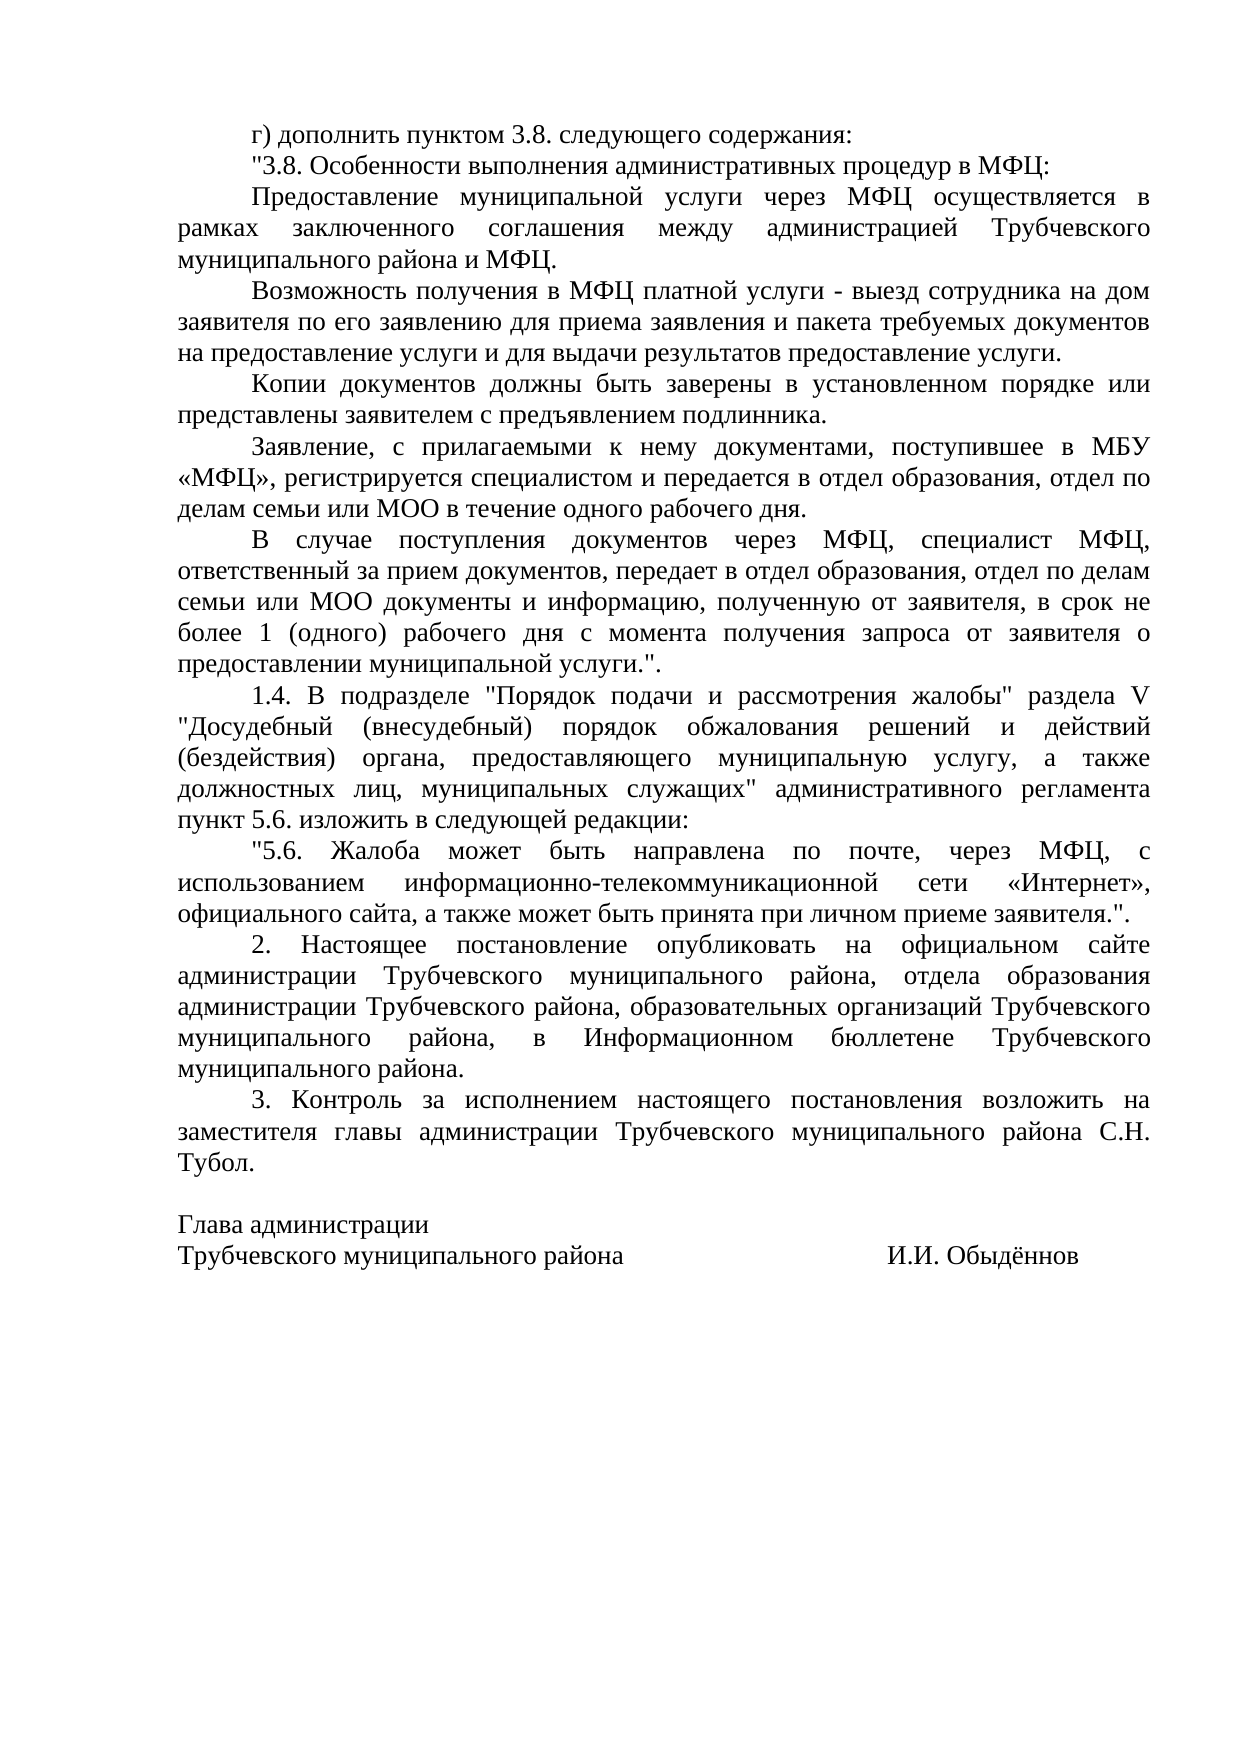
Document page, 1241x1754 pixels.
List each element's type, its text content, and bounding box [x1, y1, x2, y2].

text 3. Контроль за исполнением настоящего постановления возложить на заместителя главы администрации Трубчевского муниципального района С.Н. Тубол. [177, 1084, 1152, 1177]
text "3.8. Особенности выполнения административных процедур в МФЦ: [177, 149, 1152, 180]
text 2. Настоящее постановление опубликовать на официальном сайте администрации Трубчевского муниципального района, отдела образования администрации Трубчевского района, образовательных организаций Трубчевского муниципального района, в Информационном бюллетене Трубчевского муниципального района. [177, 928, 1152, 1084]
text Предоставление муниципальной услуги через МФЦ осуществляется в рамках заключенного соглашения между администрацией Трубчевского муниципального района и МФЦ. [177, 180, 1152, 274]
text 1.4. В подразделе "Порядок подачи и рассмотрения жалобы" раздела V "Досудебный (внесудебный) порядок обжалования решений и действий (бездействия) органа, предоставляющего муниципальную услугу, а также должностных лиц, муниципальных служащих" административного регламента пункт 5.6. изложить в следующей редакции: [177, 679, 1152, 834]
text г) дополнить пунктом 3.8. следующего содержания: [177, 118, 1152, 149]
text В случае поступления документов через МФЦ, специалист МФЦ, ответственный за прием документов, передает в отдел образования, отдел по делам семьи или МОО документы и информацию, полученную от заявителя, в срок не более 1 (одного) рабочего дня с момента получения запроса от заявителя о предоставлении муниципальной услуги.". [177, 523, 1152, 679]
text "5.6. Жалоба может быть направлена по почте, через МФЦ, с использованием информационно-телекоммуникационной сети «Интернет», официального сайта, а также может быть принята при личном приеме заявителя.". [177, 834, 1152, 928]
text Трубчевского муниципального района И.И. Обыдённов [177, 1239, 1152, 1271]
text Возможность получения в МФЦ платной услуги - выезд сотрудника на дом заявителя по его заявлению для приема заявления и пакета требуемых документов на предоставление услуги и для выдачи результатов предоставление услуги. [177, 274, 1152, 367]
text Копии документов должны быть заверены в установленном порядке или представлены заявителем с предъявлением подлинника. [177, 367, 1152, 429]
text Заявление, с прилагаемыми к нему документами, поступившее в МБУ «МФЦ», регистрируется специалистом и передается в отдел образования, отдел по делам семьи или МОО в течение одного рабочего дня. [177, 429, 1152, 523]
text Глава администрации [177, 1208, 1152, 1239]
